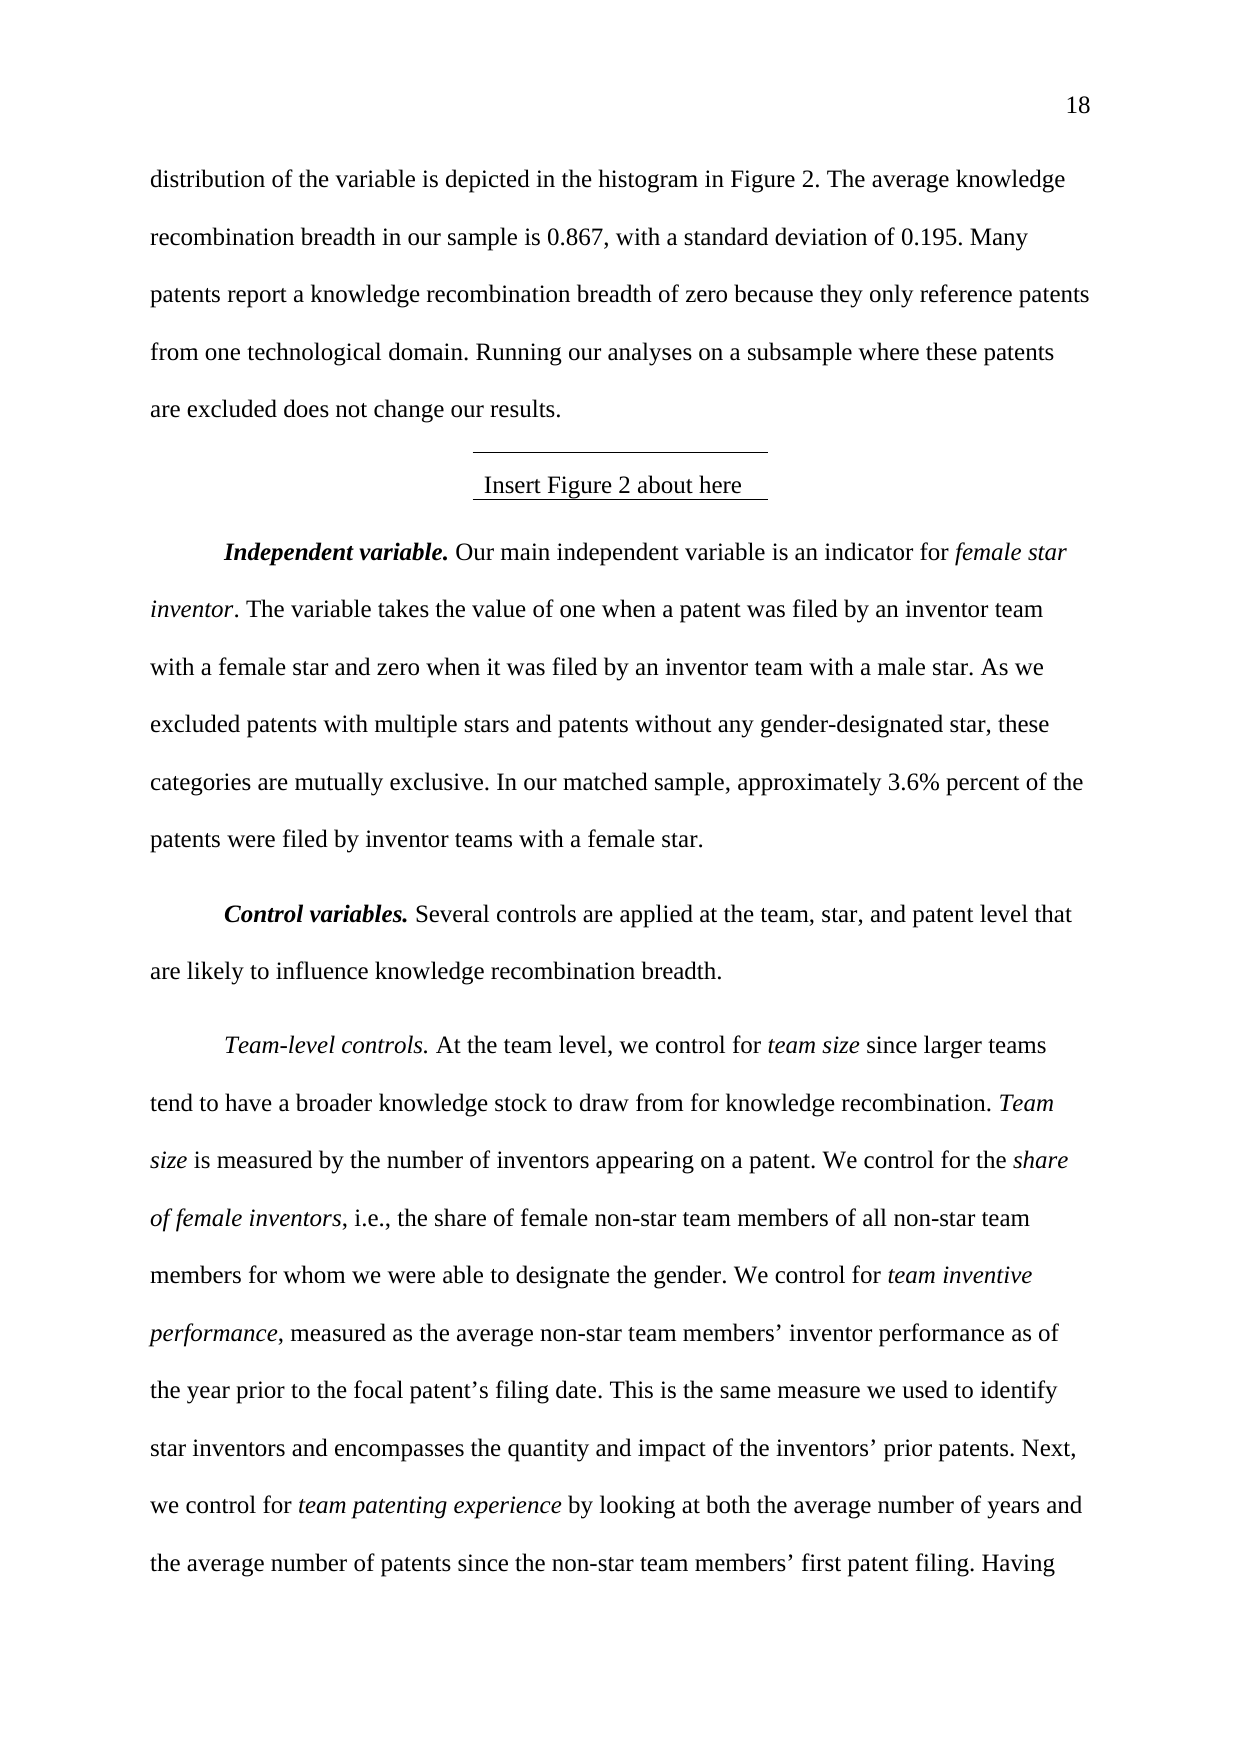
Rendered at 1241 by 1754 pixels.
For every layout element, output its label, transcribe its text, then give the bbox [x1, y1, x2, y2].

text Control variables. Several controls are applied at the team, star, and patent level that are likely to influence knowledge recombination breadth. [150, 899, 1090, 985]
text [150, 164, 1090, 423]
text Independent variable. Our main independent variable is an indicator for female star inventor. The variable takes the value of one when a patent was filed by an inventor team with a female star and zero when it was filed by an inventor team with a male star. As we excluded patents with multiple stars and patents without any gender-designated star, these categories are mutually exclusive. In our matched sample, approximately 3.6% percent of the patents were filed by inventor teams with a female star. [150, 537, 1090, 853]
table_header Insert Figure 2 about here [473, 453, 768, 498]
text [150, 1030, 1090, 1577]
